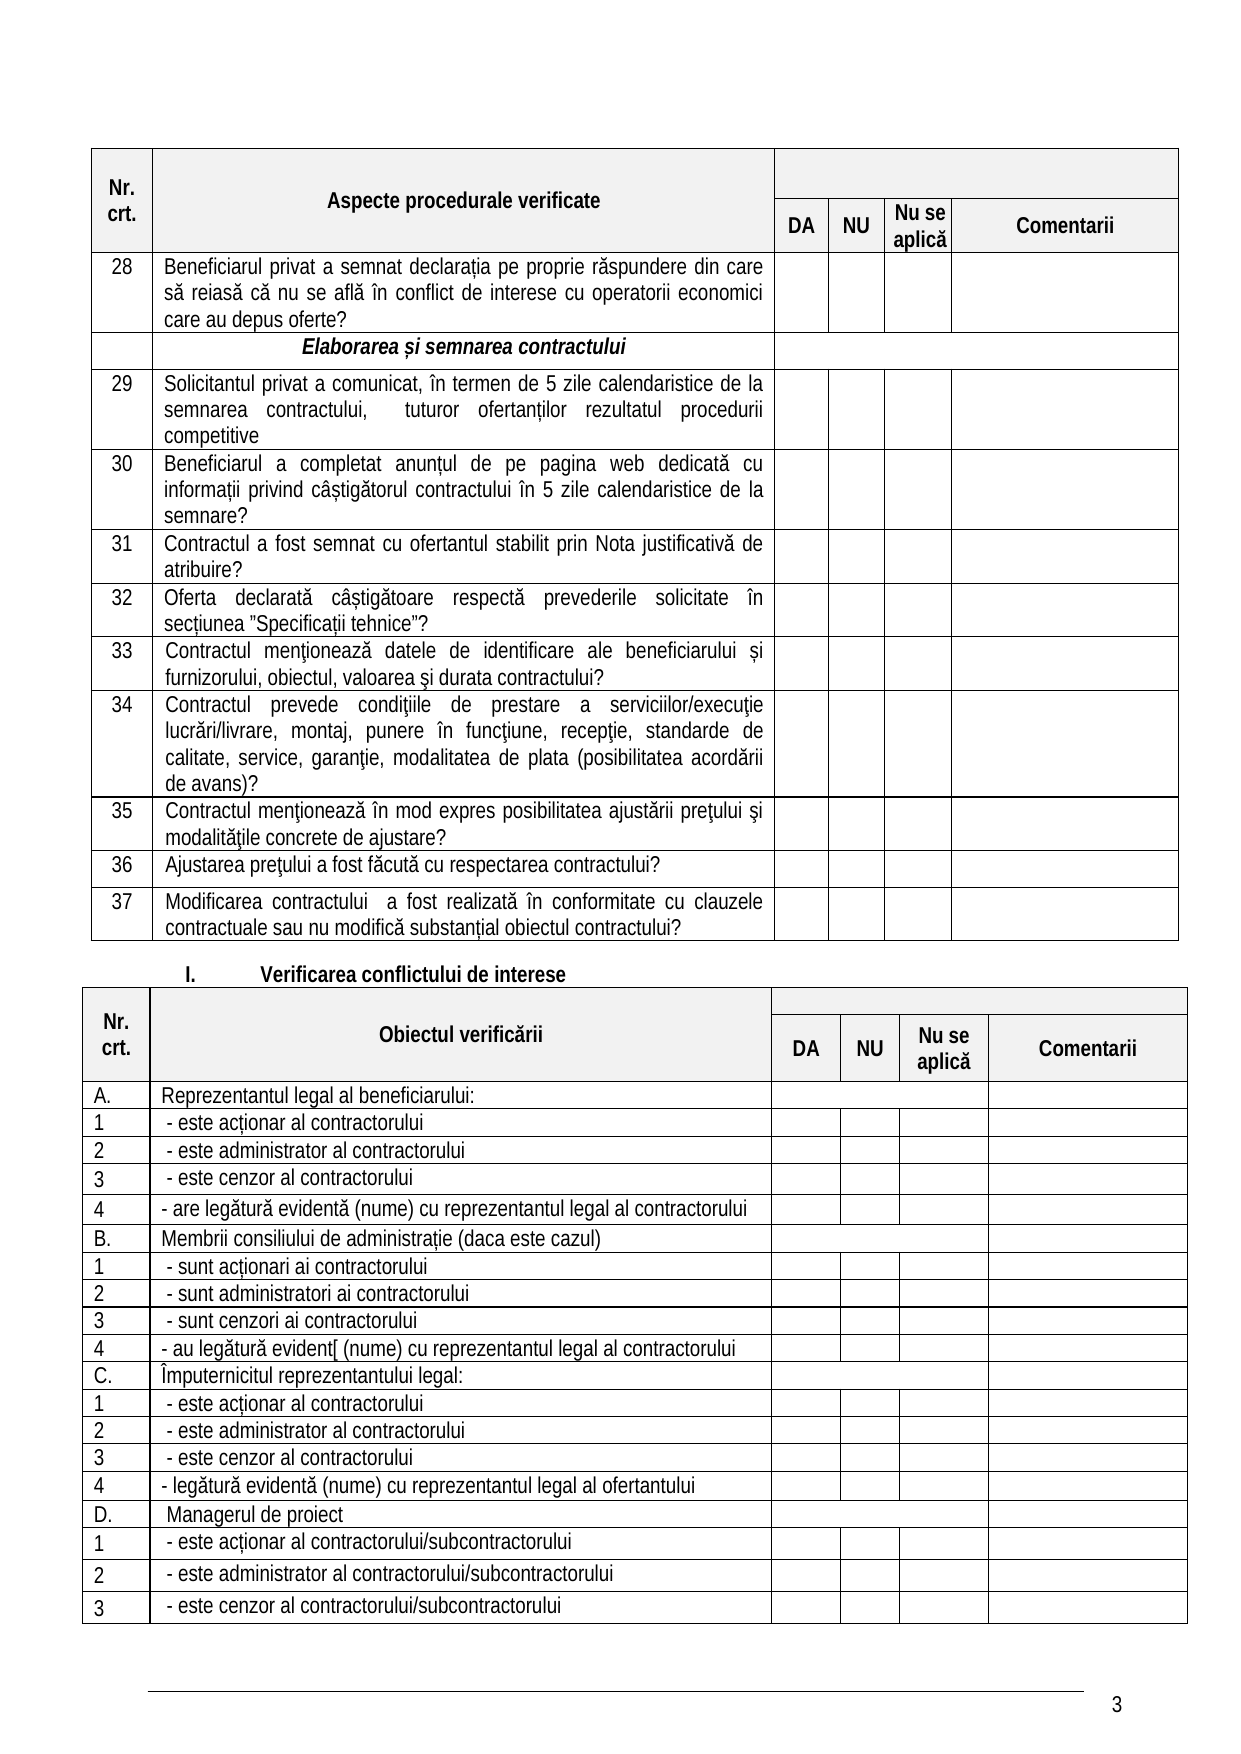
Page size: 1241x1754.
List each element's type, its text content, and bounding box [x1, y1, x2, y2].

table_cell Contractul menţionează datele de identificare ale beneficiarului și furnizorului, obiectul, valoarea şi durata contractului? [153, 637, 774, 690]
table_cell [772, 1082, 988, 1108]
table_cell B. [83, 1225, 149, 1252]
table_cell - este acționar al contractorului [151, 1390, 771, 1416]
list Verificarea conflictului de interese [185, 961, 1122, 987]
table_cell [900, 1137, 988, 1163]
table_cell 30 [92, 450, 152, 529]
table_cell [772, 1335, 840, 1361]
table_cell [841, 1109, 899, 1136]
table_cell Comentarii [952, 199, 1178, 252]
table_cell [829, 888, 884, 940]
table_cell 31 [92, 530, 152, 582]
table_cell [772, 1528, 840, 1559]
table_cell Contractul prevede condiţiile de prestare a serviciilor/execuţie lucrări/livrare, montaj, punere în funcţiune, recepţie, standarde de calitate, service, garanţie, modalitatea de plata (posibilitatea acordării de avans)? [153, 691, 774, 796]
table_cell [989, 1560, 1187, 1591]
table_cell NU [841, 1015, 899, 1081]
table_cell [772, 1560, 840, 1591]
table_cell [900, 1390, 988, 1416]
table_cell 3 [83, 1308, 149, 1334]
table_cell [775, 798, 828, 850]
table_cell [900, 1472, 988, 1500]
table_cell [952, 253, 1178, 332]
table_cell Nu se aplică [885, 199, 951, 252]
table_cell [900, 1417, 988, 1443]
table_cell [952, 851, 1178, 887]
table_cell [885, 450, 951, 529]
table_cell [989, 1082, 1187, 1108]
table_cell [900, 1335, 988, 1361]
table_cell Împuternicitul reprezentantului legal: [151, 1362, 771, 1388]
table_cell [900, 1592, 988, 1623]
table_cell [829, 691, 884, 796]
table_cell Reprezentantul legal al beneficiarului: [151, 1082, 771, 1108]
table_cell [900, 1528, 988, 1559]
table_cell 4 [83, 1472, 149, 1500]
table_cell D. [83, 1501, 149, 1527]
table_cell - sunt cenzori ai contractorului [151, 1308, 771, 1334]
table_cell [772, 1390, 840, 1416]
table_cell [775, 253, 828, 332]
table_cell Nu se aplică [900, 1015, 988, 1081]
table_cell [885, 637, 951, 690]
table_cell [775, 450, 828, 529]
table_cell [900, 1164, 988, 1193]
table_cell 2 [83, 1280, 149, 1306]
table_cell [885, 370, 951, 449]
table_cell [775, 333, 1178, 368]
table_cell [841, 1560, 899, 1591]
table_cell [775, 637, 828, 690]
table_cell [841, 1417, 899, 1443]
table_cell A. [83, 1082, 149, 1108]
table_cell NU [829, 199, 884, 252]
table_cell - legătură evidentă (nume) cu reprezentantul legal al ofertantului [151, 1472, 771, 1500]
table_cell 28 [92, 253, 152, 332]
table_header Aspecte procedurale verificate [153, 149, 774, 252]
table_cell [989, 1225, 1187, 1252]
table_cell Ajustarea preţului a fost făcută cu respectarea contractului? [153, 851, 774, 887]
table_cell 33 [92, 637, 152, 690]
table_cell C. [83, 1362, 149, 1388]
table_cell [829, 637, 884, 690]
table_cell Beneficiarul a completat anunțul de pe pagina web dedicată cu informații privind câștigătorul contractului în 5 zile calendaristice de la semnare? [153, 450, 774, 529]
table_cell [772, 1501, 988, 1527]
table_cell [900, 1253, 988, 1279]
table_cell - este cenzor al contractorului [151, 1164, 771, 1193]
table_cell [885, 888, 951, 940]
table_cell [775, 691, 828, 796]
table_cell [900, 1444, 988, 1471]
table_cell 1 [83, 1390, 149, 1416]
table_cell [841, 1195, 899, 1224]
table_cell - au legătură evident[ (nume) cu reprezentantul legal al contractorului [151, 1335, 771, 1361]
table_cell [885, 851, 951, 887]
table_cell [900, 1280, 988, 1306]
table_cell - este acționar al contractorului/subcontractorului [151, 1528, 771, 1559]
table_cell [989, 1501, 1187, 1527]
table_cell Modificarea contractului a fost realizată în conformitate cu clauzele contractuale sau nu modifică substanțial obiectul contractului? [153, 888, 774, 940]
table_cell [841, 1472, 899, 1500]
table_cell [885, 584, 951, 636]
table_cell [841, 1137, 899, 1163]
table_cell [989, 1164, 1187, 1193]
table_cell [829, 450, 884, 529]
table_cell Contractul a fost semnat cu ofertantul stabilit prin Nota justificativă de atribuire? [153, 530, 774, 582]
table_cell [772, 1164, 840, 1193]
table_cell [772, 1137, 840, 1163]
table_cell - sunt acționari ai contractorului [151, 1253, 771, 1279]
table_cell DA [775, 199, 828, 252]
table_cell 36 [92, 851, 152, 887]
table_cell [829, 370, 884, 449]
table_cell [841, 1280, 899, 1306]
table_cell 2 [83, 1137, 149, 1163]
table_cell [841, 1390, 899, 1416]
table_cell [841, 1335, 899, 1361]
table_cell [772, 1444, 840, 1471]
table_cell [841, 1164, 899, 1193]
table_cell [775, 530, 828, 582]
table_cell 2 [83, 1417, 149, 1443]
table_cell 35 [92, 798, 152, 850]
table_cell [900, 1308, 988, 1334]
table_cell [772, 1362, 988, 1388]
table_cell - este administrator al contractorului [151, 1417, 771, 1443]
table_header [772, 988, 1187, 1014]
table_cell [772, 1195, 840, 1224]
table_cell [829, 253, 884, 332]
table_cell [841, 1592, 899, 1623]
table_cell [772, 1225, 988, 1252]
table_cell [989, 1528, 1187, 1559]
table_cell [952, 798, 1178, 850]
table_cell [775, 851, 828, 887]
table_cell - este administrator al contractorului [151, 1137, 771, 1163]
table_cell DA [772, 1015, 840, 1081]
table_cell 3 [83, 1164, 149, 1193]
table_cell [772, 1280, 840, 1306]
table_cell [885, 253, 951, 332]
table_cell [829, 584, 884, 636]
table_cell [829, 798, 884, 850]
table_cell [952, 637, 1178, 690]
table_cell [952, 450, 1178, 529]
table_cell [841, 1308, 899, 1334]
table_cell [989, 1137, 1187, 1163]
table_cell [841, 1253, 899, 1279]
table_cell [92, 333, 152, 368]
table_cell [772, 1417, 840, 1443]
table_cell [989, 1362, 1187, 1388]
table_cell [952, 584, 1178, 636]
table_cell 2 [83, 1560, 149, 1591]
table_cell [885, 691, 951, 796]
table_cell - este cenzor al contractorului [151, 1444, 771, 1471]
table_cell - este cenzor al contractorului/subcontractorului [151, 1592, 771, 1623]
table_cell Beneficiarul privat a semnat declarația pe proprie răspundere din care să reiasă că nu se află în conflict de interese cu operatorii economici care au depus oferte? [153, 253, 774, 332]
table_cell 1 [83, 1109, 149, 1136]
table_cell [989, 1195, 1187, 1224]
table_cell [989, 1253, 1187, 1279]
table_cell Oferta declarată câștigătoare respectă prevederile solicitate în secțiunea ”Specificații tehnice”? [153, 584, 774, 636]
table_cell [989, 1109, 1187, 1136]
table_cell [772, 1592, 840, 1623]
table_cell [775, 370, 828, 449]
table_cell [900, 1195, 988, 1224]
table_cell Membrii consiliului de administrație (daca este cazul) [151, 1225, 771, 1252]
table_cell 3 [83, 1592, 149, 1623]
table_cell [989, 1390, 1187, 1416]
table_cell [989, 1335, 1187, 1361]
table_cell [772, 1472, 840, 1500]
table_cell [829, 851, 884, 887]
table_cell [885, 530, 951, 582]
table_cell Elaborarea și semnarea contractului [153, 333, 774, 368]
table_cell - sunt administratori ai contractorului [151, 1280, 771, 1306]
table_cell [989, 1444, 1187, 1471]
table_cell [989, 1417, 1187, 1443]
table_cell [775, 584, 828, 636]
table_cell 29 [92, 370, 152, 449]
table_cell 34 [92, 691, 152, 796]
table_cell [952, 691, 1178, 796]
table_header [775, 149, 1178, 198]
table_cell [952, 530, 1178, 582]
table_cell [841, 1528, 899, 1559]
table_cell [772, 1253, 840, 1279]
table_cell [841, 1444, 899, 1471]
table_cell [952, 370, 1178, 449]
table_cell [989, 1592, 1187, 1623]
table_cell 4 [83, 1335, 149, 1361]
table_cell Contractul menţionează în mod expres posibilitatea ajustării preţului şi modalităţile concrete de ajustare? [153, 798, 774, 850]
table_cell - este acționar al contractorului [151, 1109, 771, 1136]
table_cell [900, 1109, 988, 1136]
table_header Obiectul verificării [151, 988, 771, 1081]
table_cell Comentarii [989, 1015, 1187, 1081]
table_cell 1 [83, 1253, 149, 1279]
table_header Nr. crt. [83, 988, 149, 1081]
table_cell [885, 798, 951, 850]
table_cell - este administrator al contractorului/subcontractorului [151, 1560, 771, 1591]
table_cell Solicitantul privat a comunicat, în termen de 5 zile calendaristice de la semnarea contractului, tuturor ofertanților rezultatul procedurii competitive [153, 370, 774, 449]
table_cell [829, 530, 884, 582]
table_cell [989, 1308, 1187, 1334]
table_cell Managerul de proiect [151, 1501, 771, 1527]
table_cell 32 [92, 584, 152, 636]
table_cell - are legătură evidentă (nume) cu reprezentantul legal al contractorului [151, 1195, 771, 1224]
table_cell 3 [83, 1444, 149, 1471]
table_cell [989, 1472, 1187, 1500]
table_cell 1 [83, 1528, 149, 1559]
table_cell 37 [92, 888, 152, 940]
table_cell [952, 888, 1178, 940]
table_cell [989, 1280, 1187, 1306]
table_cell [775, 888, 828, 940]
table_cell [772, 1109, 840, 1136]
table_cell [900, 1560, 988, 1591]
table_header Nr. crt. [92, 149, 152, 252]
table_cell [772, 1308, 840, 1334]
table_cell 4 [83, 1195, 149, 1224]
